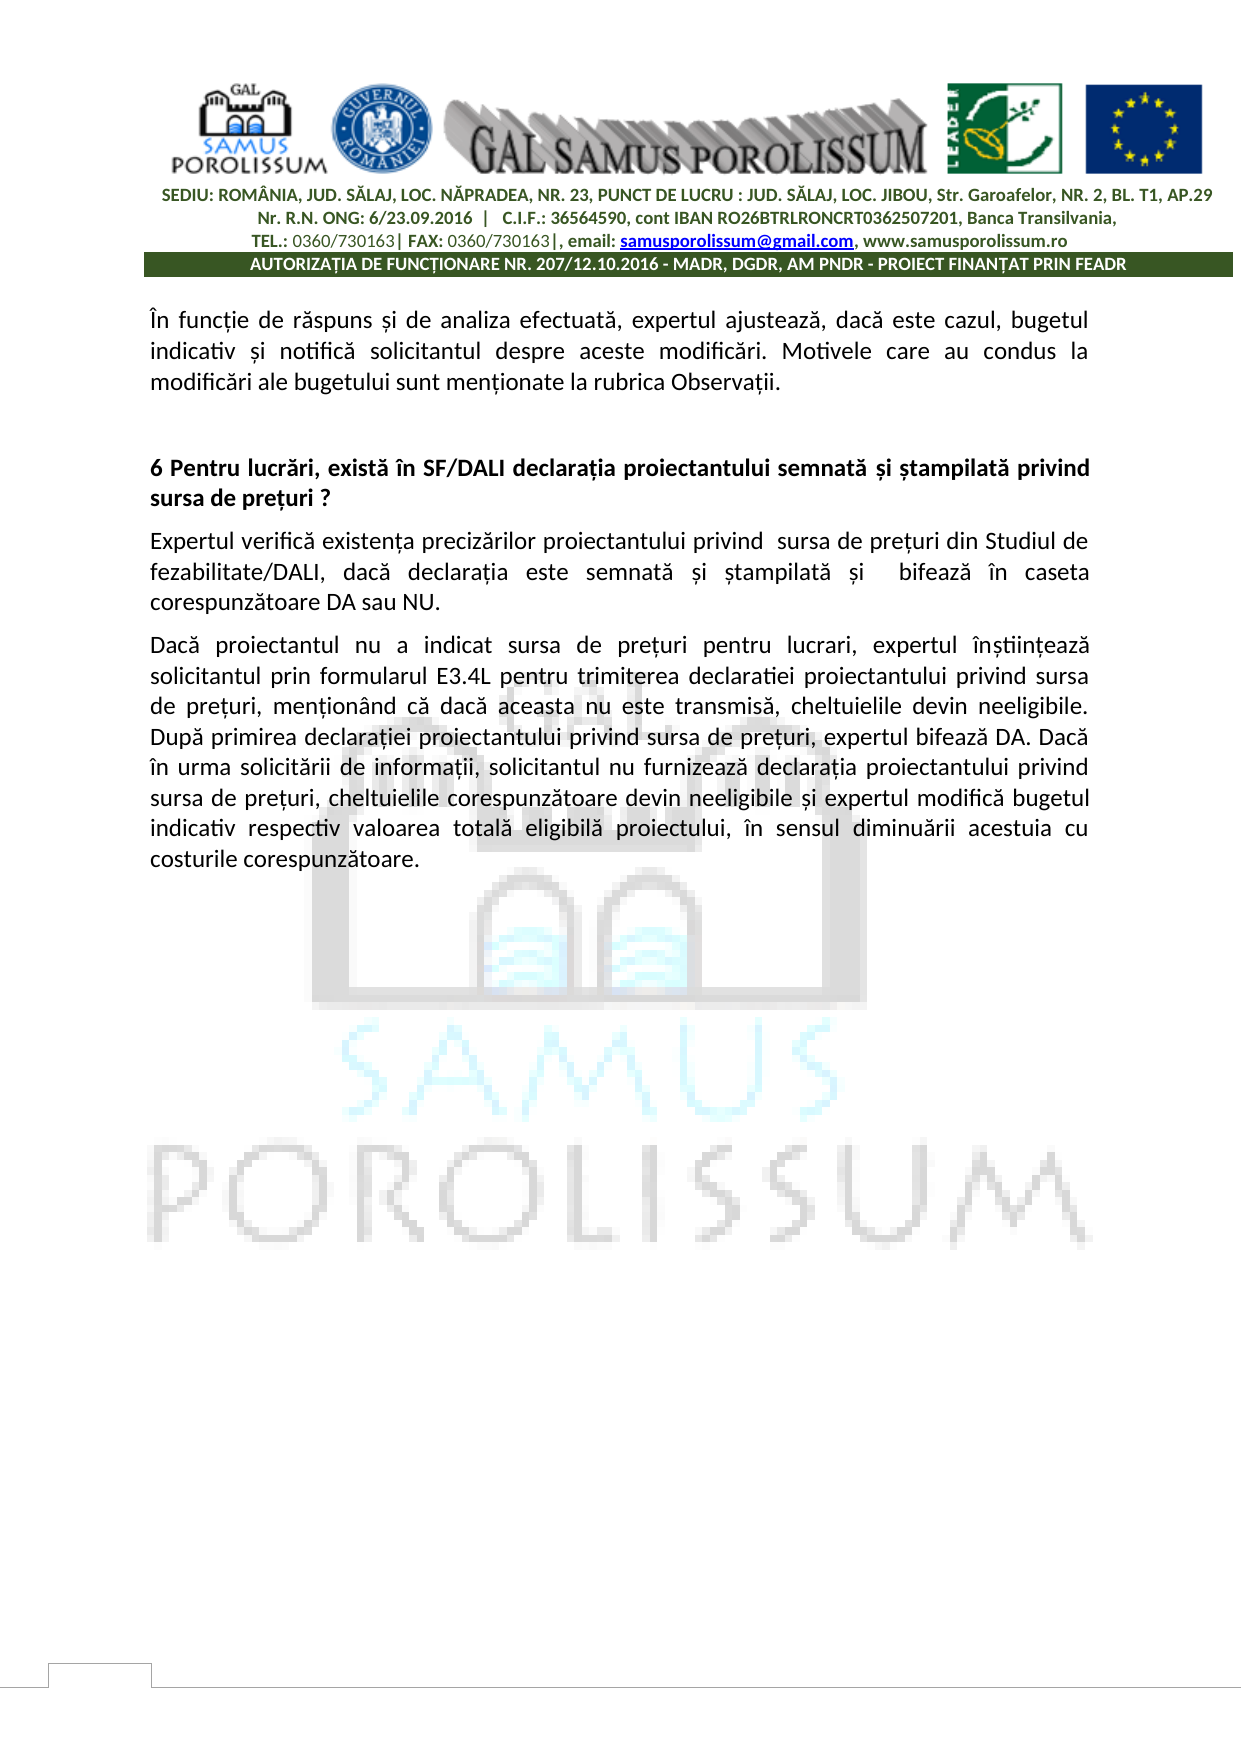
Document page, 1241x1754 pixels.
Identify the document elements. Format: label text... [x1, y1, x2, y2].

text Dacă proiectantul nu a indicat sursa de preţuri pentru lucrari, expertul înştiinţează solicitantul prin formularul E3.4L pentru trimiterea declaratiei proiectantului privind sursa de preţuri, menţionând că dacă aceasta nu este transmisă, cheltuielile devin neeligibile. După primirea declarației proiectantului privind sursa de preţuri, expertul bifează DA. Dacă în urma solicitării de informaţii, solicitantul nu furnizează declaraţia proiectantului privind sursa de preţuri, cheltuielile corespunzătoare devin neeligibile şi expertul modifică bugetul indicativ respectiv valoarea totală eligibilă proiectului, în sensul diminuării acestuia cu costurile corespunzătoare. [150, 629, 1090, 873]
text Expertul verifică existenţa precizărilor proiectantului privind sursa de preţuri din Studiul de fezabilitate/DALI, dacă declaraţia este semnată şi ştampilată şi bifează în caseta corespunzătoare DA sau NU. [150, 525, 1090, 617]
picture [150, 73, 1215, 183]
text În funcţie de răspuns și de analiza efectuată, expertul ajustează, dacă este cazul, bugetul indicativ şi notifică solicitantul despre aceste modificări. Motivele care au condus la modificări ale bugetului sunt menţionate la rubrica Observaţii. [150, 305, 1090, 396]
text 6 Pentru lucrări, există în SF/DALI declaraţia proiectantului semnată şi ştampilată privind sursa de preţuri ? [150, 452, 1090, 513]
